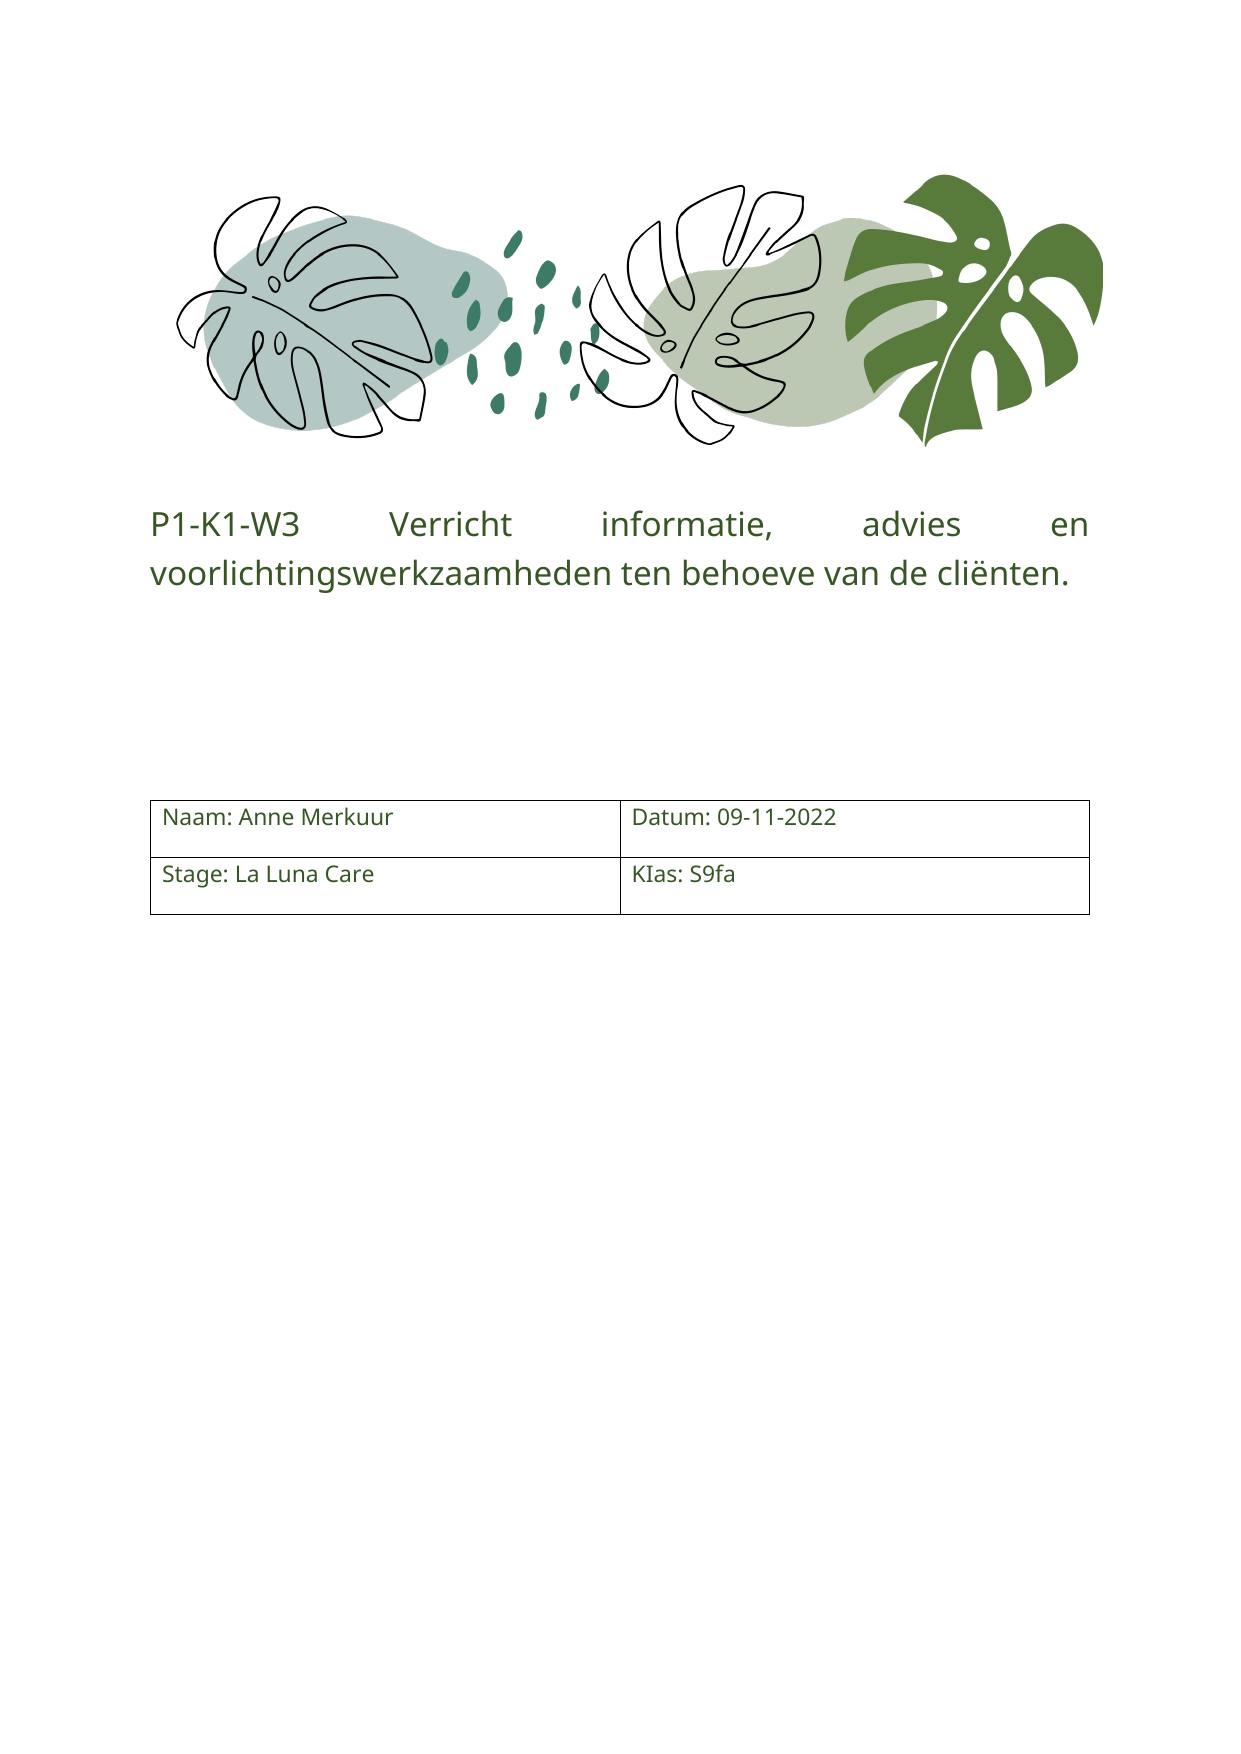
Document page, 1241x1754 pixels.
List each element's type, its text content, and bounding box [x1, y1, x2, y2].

table_header Naam: Anne Merkuur [151, 801, 620, 857]
table_cell Stage: La Luna Care [151, 858, 620, 914]
table_cell KIas: S9fa [621, 858, 1089, 914]
table_header Datum: 09-11-2022 [621, 801, 1089, 857]
text P1-K1-W3 Verricht informatie, advies en voorlichtingswerkzaamheden ten behoeve van de cliënten. [150, 500, 1090, 595]
